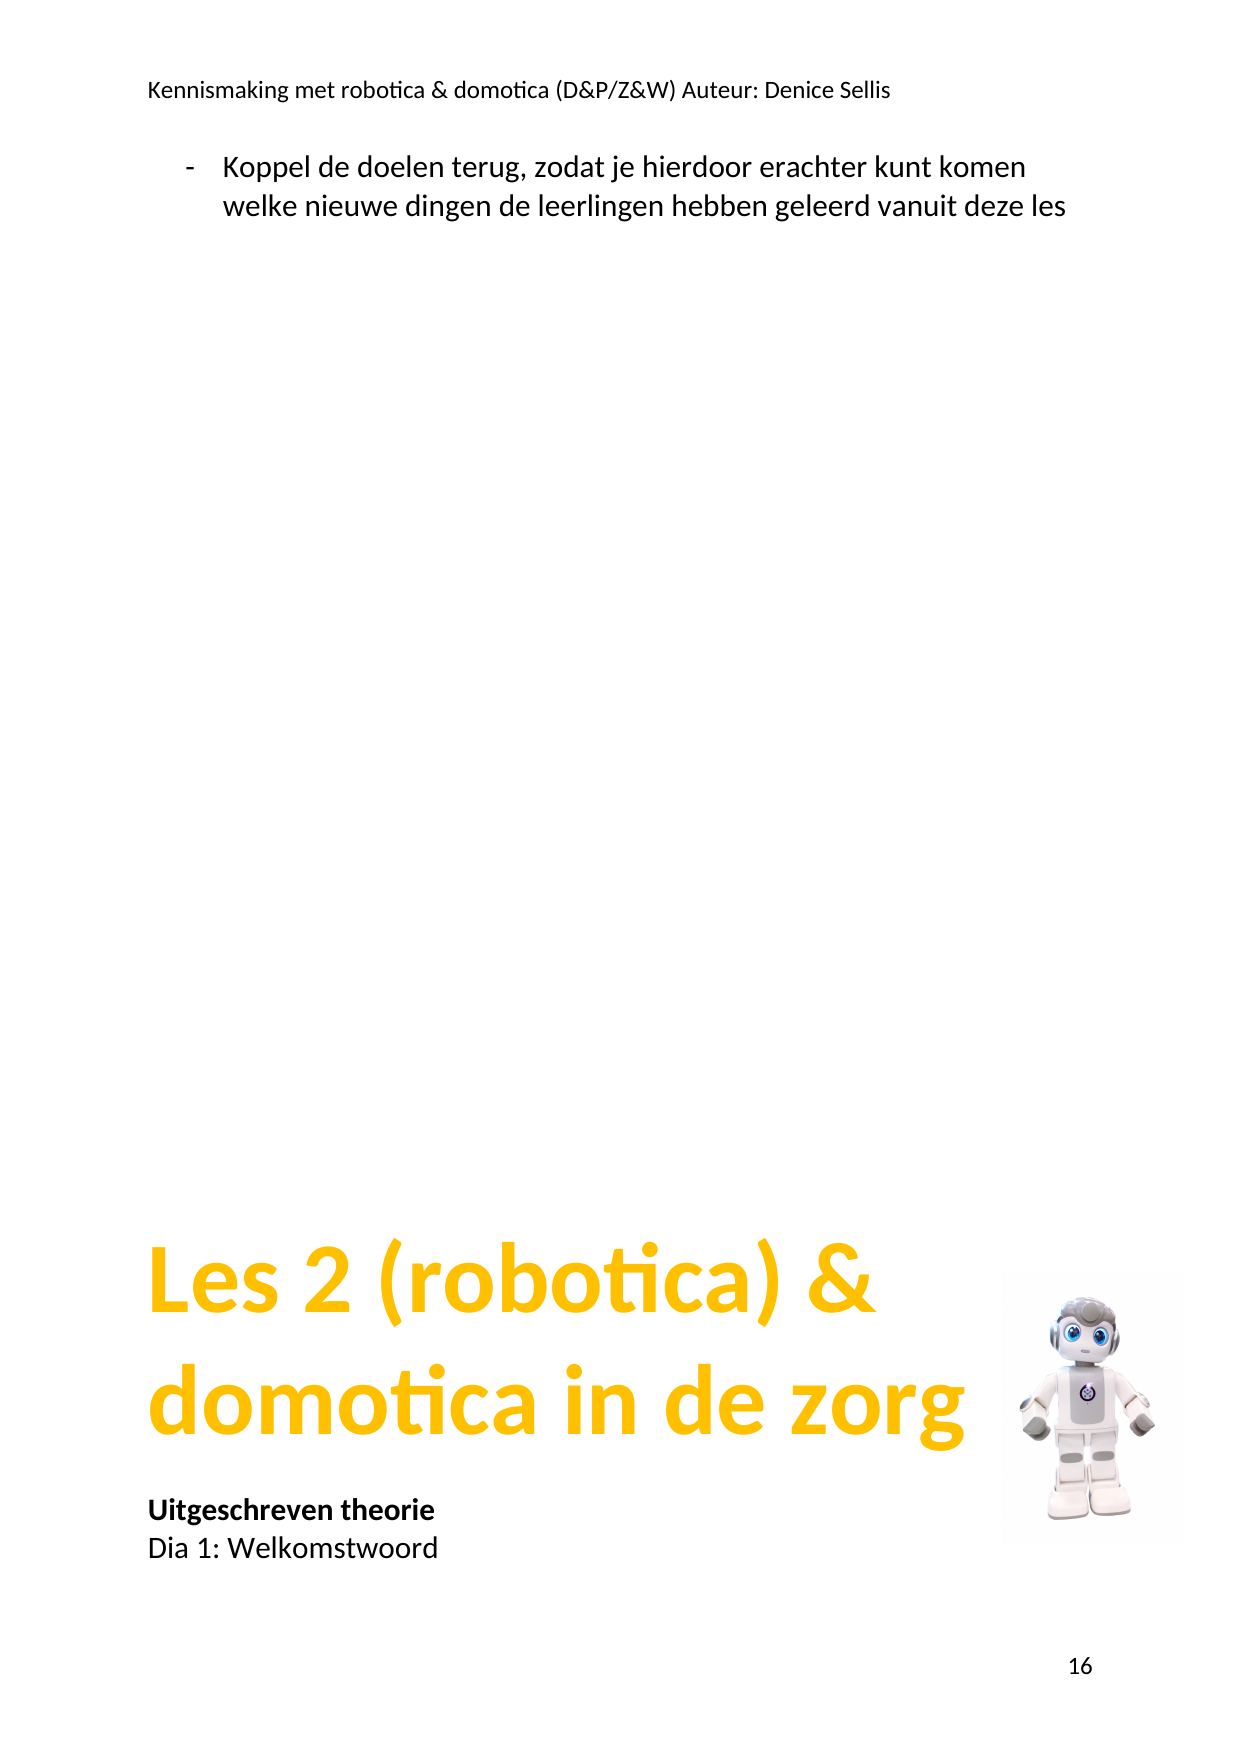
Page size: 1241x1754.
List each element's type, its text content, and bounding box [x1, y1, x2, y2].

list Koppel de doelen terug, zodat je hierdoor erachter kunt komen welke nieuwe dingen de leerlingen hebben geleerd vanuit deze les [185, 148, 1093, 224]
text Les 2 (robotica) & domotica in de zorg [148, 1177, 1093, 1490]
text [148, 1490, 1093, 1566]
picture [1001, 1273, 1185, 1545]
